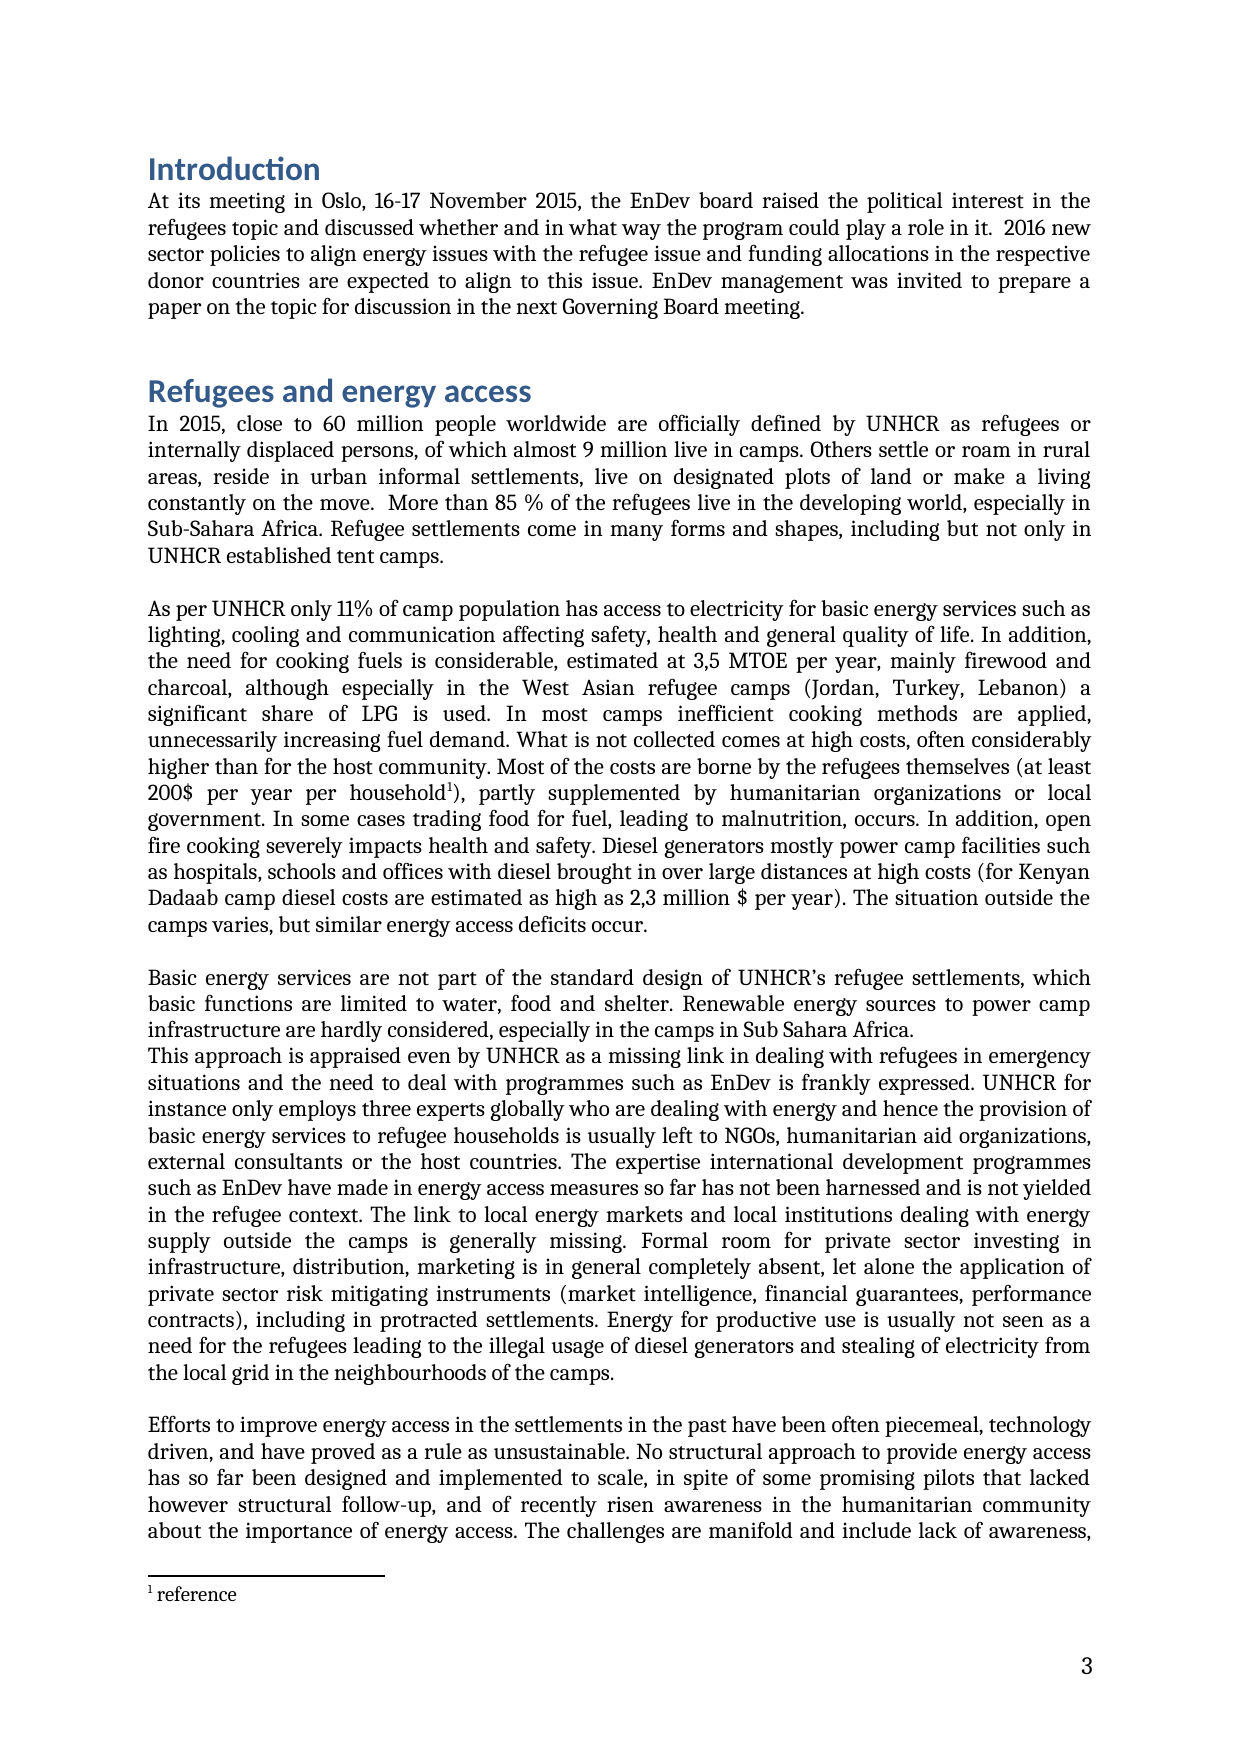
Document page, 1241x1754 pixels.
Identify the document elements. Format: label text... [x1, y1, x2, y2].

subtitle Refugees and energy access [148, 370, 1093, 411]
text In 2015, close to 60 million people worldwide are officially defined by UNHCR as refugees or internally displaced persons, of which almost 9 million live in camps. Others settle or roam in rural areas, reside in urban informal settlements, live on designated plots of land or make a living constantly on the move. More than 85 % of the refugees live in the developing world, especially in Sub-Sahara Africa. Refugee settlements come in many forms and shapes, including but not only in UNHCR established tent camps. [148, 411, 1093, 569]
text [148, 1412, 1093, 1544]
subtitle Introduction [148, 148, 1093, 188]
text At its meeting in Oslo, 16-17 November 2015, the EnDev board raised the political interest in the refugees topic and discussed whether and in what way the program could play a role in it. 2016 new sector policies to align energy issues with the refugee issue and funding allocations in the respective donor countries are expected to align to this issue. EnDev management was invited to prepare a paper on the topic for discussion in the next Governing Board meeting. [148, 188, 1093, 320]
text Basic energy services are not part of the standard design of UNHCR’s refugee settlements, which basic functions are limited to water, food and shelter. Renewable energy sources to power camp infrastructure are hardly considered, especially in the camps in Sub Sahara Africa. [148, 964, 1093, 1043]
text As per UNHCR only 11% of camp population has access to electricity for basic energy services such as lighting, cooling and communication affecting safety, health and general quality of life. In addition, the need for cooking fuels is considerable, estimated at 3,5 MTOE per year, mainly firewood and charcoal, although especially in the West Asian refugee camps (Jordan, Turkey, Lebanon) a significant share of LPG is used. In most camps inefficient cooking methods are applied, unnecessarily increasing fuel demand. What is not collected comes at high costs, often considerably higher than for the host community. Most of the costs are borne by the refugees themselves (at least 200$ per year per household), partly supplemented by humanitarian organizations or local government. In some cases trading food for fuel, leading to malnutrition, occurs. In addition, open fire cooking severely impacts health and safety. Diesel generators mostly power camp facilities such as hospitals, schools and offices with diesel brought in over large distances at high costs (for Kenyan Dadaab camp diesel costs are estimated as high as 2,3 million $ per year). The situation outside the camps varies, but similar energy access deficits occur. [148, 595, 1093, 938]
text This approach is appraised even by UNHCR as a missing link in dealing with refugees in emergency situations and the need to deal with programmes such as EnDev is frankly expressed. UNHCR for instance only employs three experts globally who are dealing with energy and hence the provision of basic energy services to refugee households is usually left to NGOs, humanitarian aid organizations, external consultants or the host countries. The expertise international development programmes such as EnDev have made in energy access measures so far has not been harnessed and is not yielded in the refugee context. The link to local energy markets and local institutions dealing with energy supply outside the camps is generally missing. Formal room for private sector investing in infrastructure, distribution, marketing is in general completely absent, let alone the application of private sector risk mitigating instruments (market intelligence, financial guarantees, performance contracts), including in protracted settlements. Energy for productive use is usually not seen as a need for the refugees leading to the illegal usage of diesel generators and stealing of electricity from the local grid in the neighbourhoods of the camps. [148, 1043, 1093, 1386]
